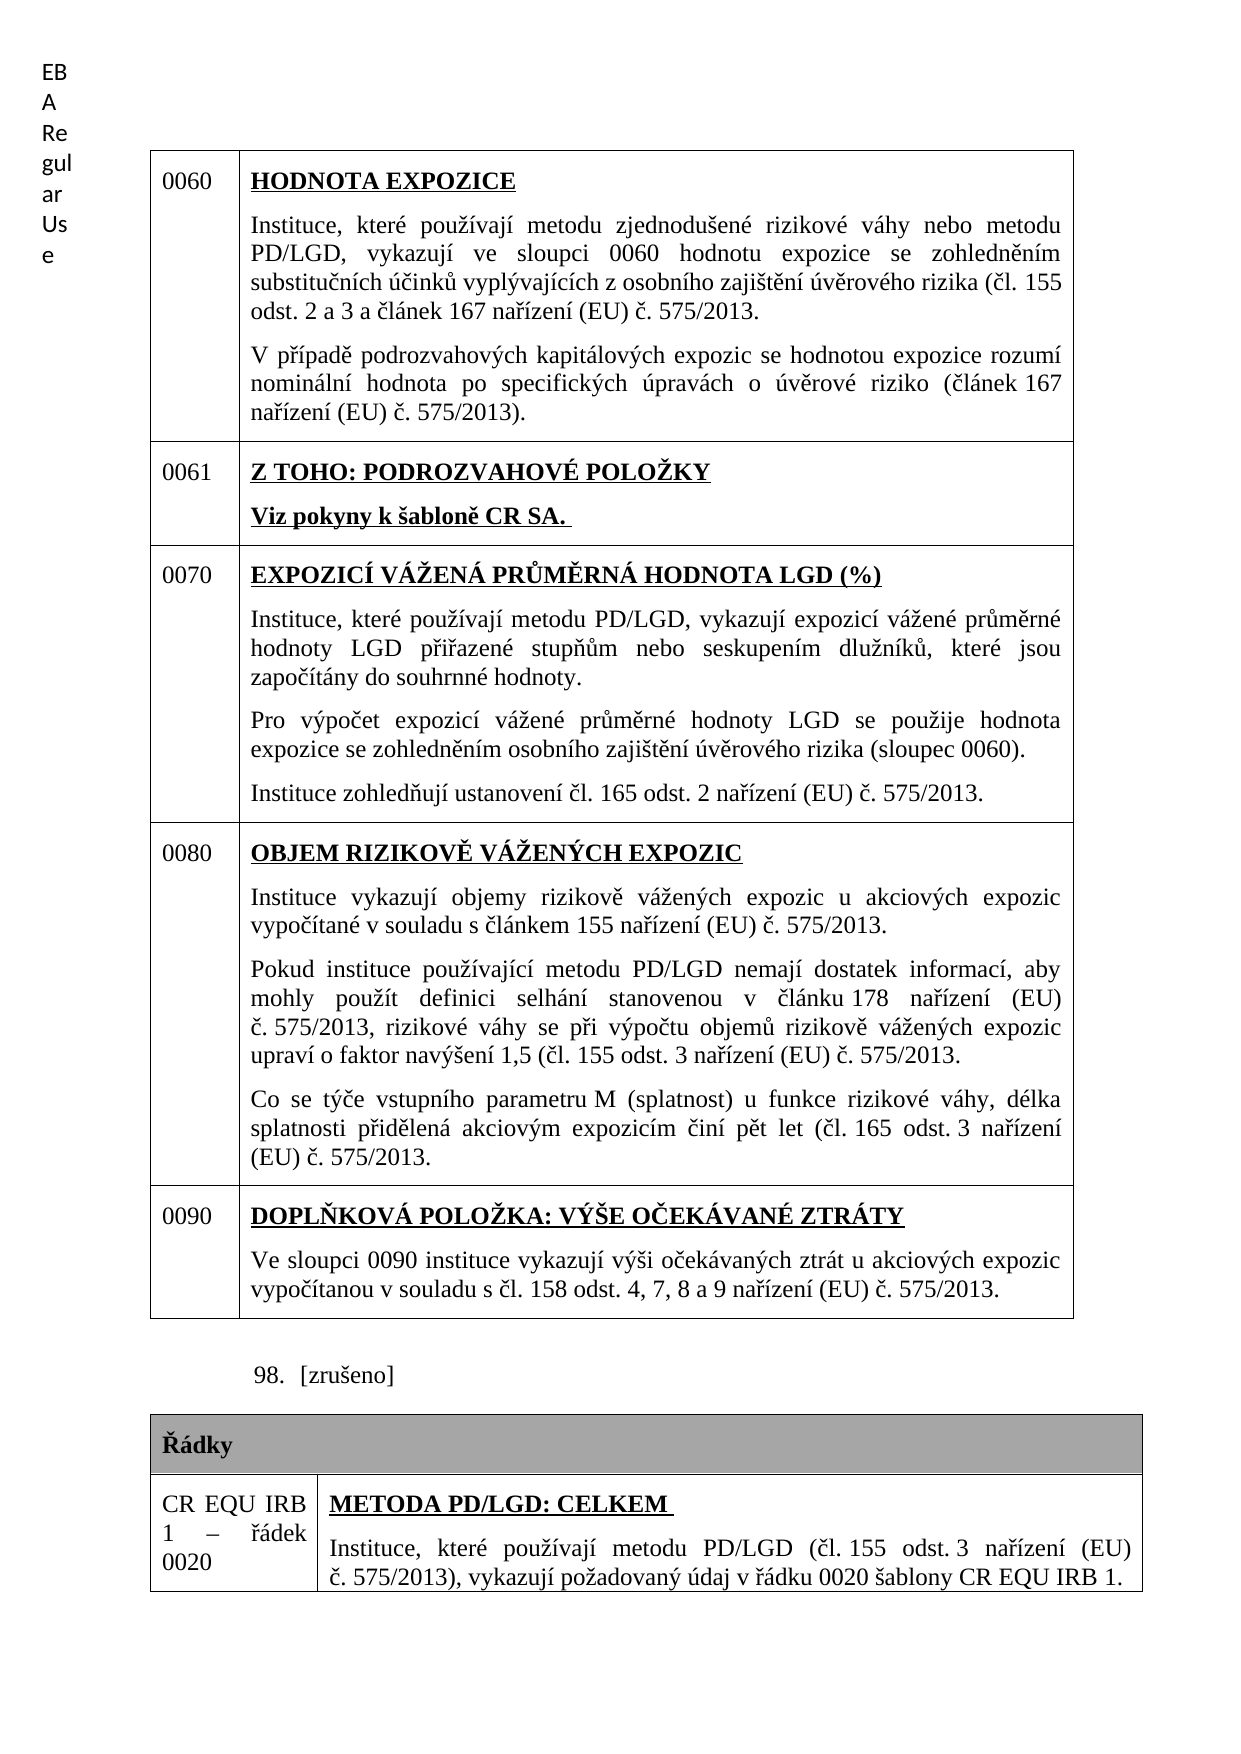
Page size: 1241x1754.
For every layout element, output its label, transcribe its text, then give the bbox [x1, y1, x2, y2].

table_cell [151, 1475, 317, 1591]
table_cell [318, 1475, 1142, 1591]
table_cell 0060 [151, 151, 239, 441]
table_cell 0080 [151, 823, 239, 1185]
table_cell EXPOZICÍ VÁŽENÁ PRŮMĚRNÁ HODNOTA LGD (%) Instituce, které používají metodu PD/LGD, vykazují expozicí vážené průměrné hodnoty LGD přiřazené stupňům nebo seskupením dlužníků, které jsou započítány do souhrnné hodnoty. Pro výpočet expozicí vážené průměrné hodnoty LGD se použije hodnota expozice se zohledněním osobního zajištění úvěrového rizika (sloupec 0060). Instituce zohledňují ustanovení čl. 165 odst. 2 nařízení (EU) č. 575/2013. [240, 546, 1073, 822]
table_cell Z TOHO: PODROZVAHOVÉ POLOŽKY Viz pokyny k šabloně CR SA. [240, 442, 1073, 544]
table_header Řádky [151, 1415, 1142, 1473]
table_cell HODNOTA EXPOZICE Instituce, které používají metodu zjednodušené rizikové váhy nebo metodu PD/LGD, vykazují ve sloupci 0060 hodnotu expozice se zohledněním substitučních účinků vyplývajících z osobního zajištění úvěrového rizika (čl. 155 odst. 2 a 3 a článek 167 nařízení (EU) č. 575/2013. V případě podrozvahových kapitálových expozic se hodnotou expozice rozumí nominální hodnota po specifických úpravách o úvěrové riziko (článek 167 nařízení (EU) č. 575/2013). [240, 151, 1073, 441]
table_cell DOPLŇKOVÁ POLOŽKA: VÝŠE OČEKÁVANÉ ZTRÁTY Ve sloupci 0090 instituce vykazují výši očekávaných ztrát u akciových expozic vypočítanou v souladu s čl. 158 odst. 4, 7, 8 a 9 nařízení (EU) č. 575/2013. [240, 1186, 1073, 1318]
table_cell OBJEM RIZIKOVĚ VÁŽENÝCH EXPOZIC Instituce vykazují objemy rizikově vážených expozic u akciových expozic vypočítané v souladu s článkem 155 nařízení (EU) č. 575/2013. Pokud instituce používající metodu PD/LGD nemají dostatek informací, aby mohly použít definici selhání stanovenou v článku 178 nařízení (EU) č. 575/2013, rizikové váhy se při výpočtu objemů rizikově vážených expozic upraví o faktor navýšení 1,5 (čl. 155 odst. 3 nařízení (EU) č. 575/2013. Co se týče vstupního parametru M (splatnost) u funkce rizikové váhy, délka splatnosti přidělená akciovým expozicím činí pět let (čl. 165 odst. 3 nařízení (EU) č. 575/2013. [240, 823, 1073, 1185]
table_cell 0070 [151, 546, 239, 822]
table_cell 0061 [151, 442, 239, 544]
table_cell 0090 [151, 1186, 239, 1318]
